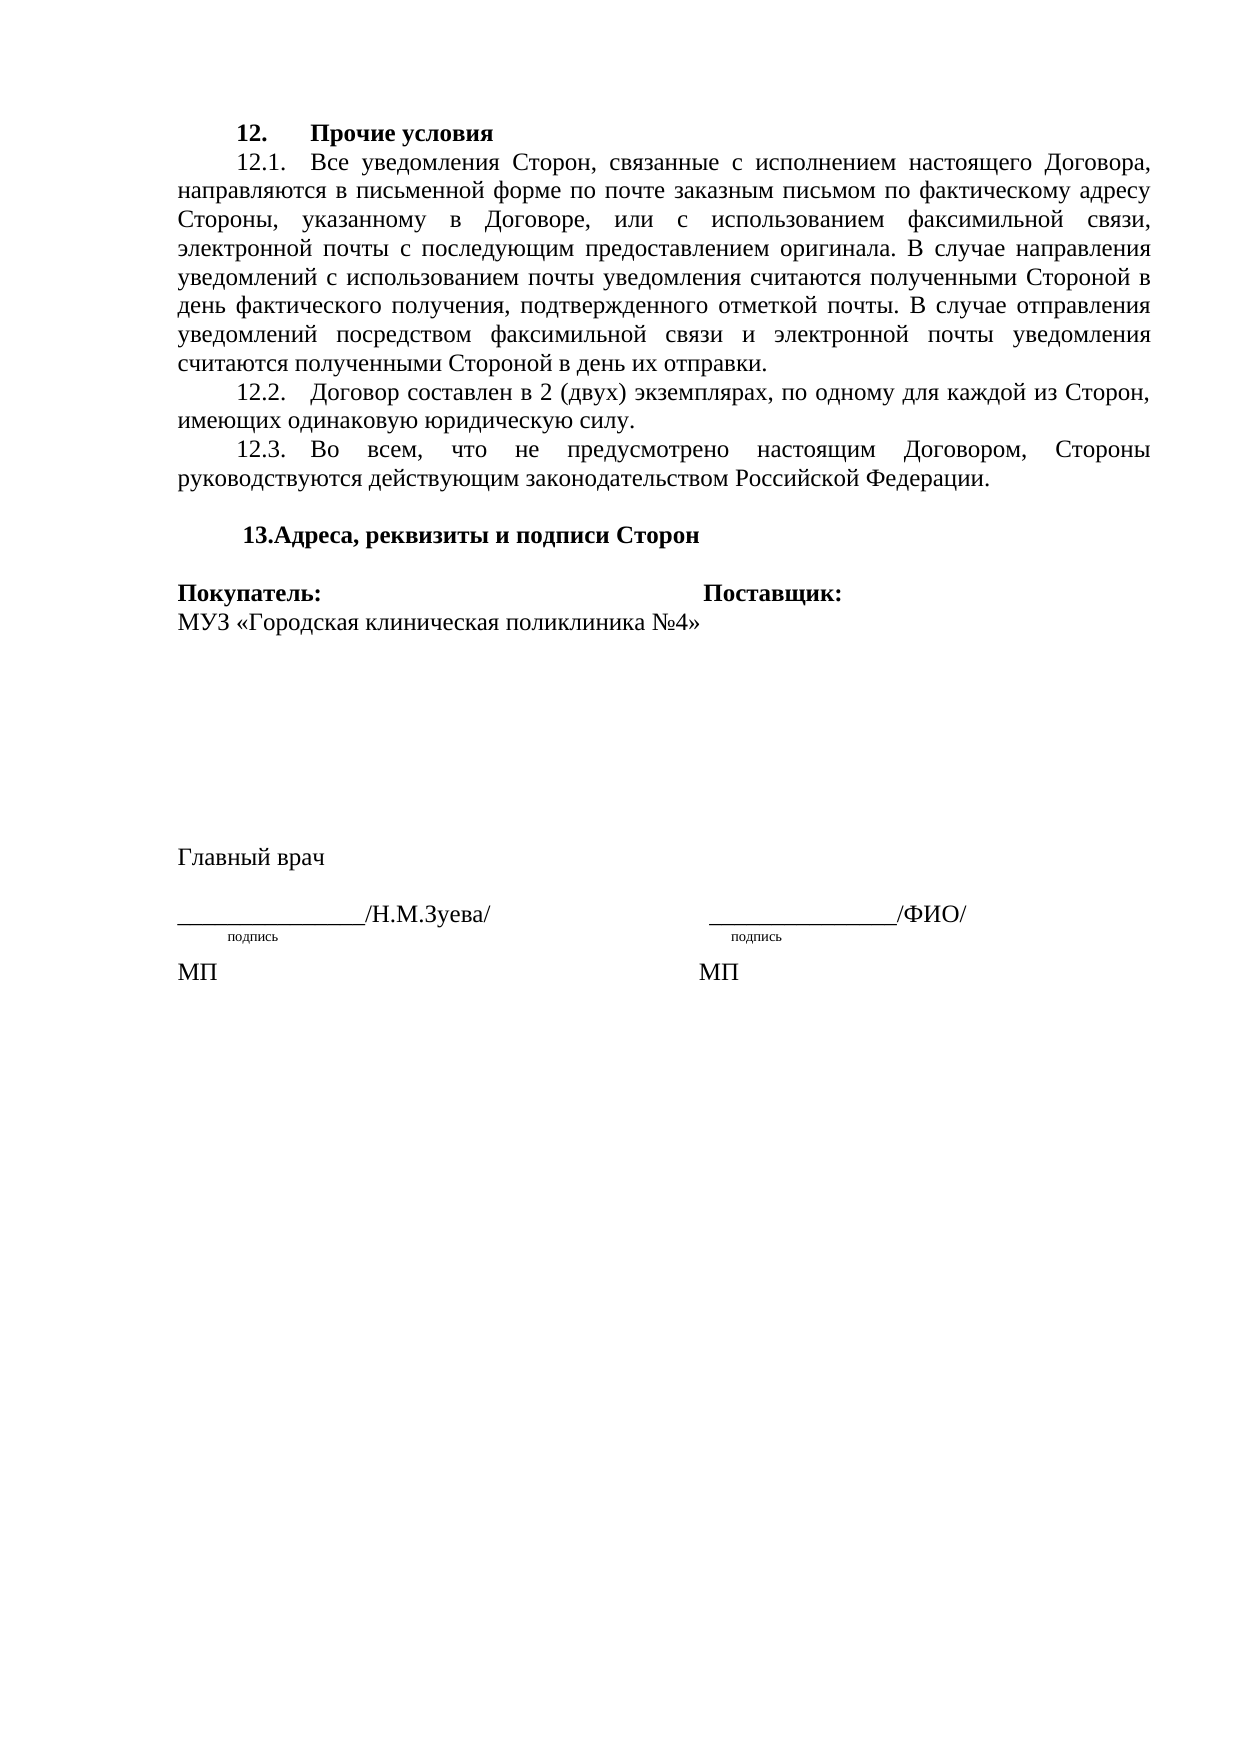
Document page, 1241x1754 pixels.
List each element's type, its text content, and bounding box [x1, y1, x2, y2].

list Договор составлен в 2 (двух) экземплярах, по одному для каждой из Сторон, имеющих одинаковую юридическую силу. [177, 377, 1152, 434]
list Во всем, что не предусмотрено настоящим Договором, Стороны руководствуются действующим законодательством Российской Федерации. [177, 434, 1152, 492]
text Покупатель: Поставщик: [177, 578, 1152, 607]
text МУЗ «Городская клиническая поликлиника №4» [177, 607, 1152, 636]
text 13.Адреса, реквизиты и подписи Сторон [177, 521, 1152, 549]
text Главный врач [177, 842, 1152, 870]
text подпись подпись [177, 928, 1152, 957]
text _______________/Н.М.Зуева/ _______________/ФИО/ [177, 899, 1152, 928]
list Все уведомления Сторон, связанные с исполнением настоящего Договора, направляются в письменной форме по почте заказным письмом по фактическому адресу Стороны, указанному в Договоре, или с использованием факсимильной связи, электронной почты с последующим предоставлением оригинала. В случае направления уведомлений с использованием почты уведомления считаются полученными Стороной в день фактического получения, подтвержденного отметкой почты. В случае отправления уведомлений посредством факсимильной связи и электронной почты уведомления считаются полученными Стороной в день их отправки. [177, 147, 1152, 377]
text МП МП [177, 957, 1152, 985]
list Прочие условия [177, 118, 1152, 147]
